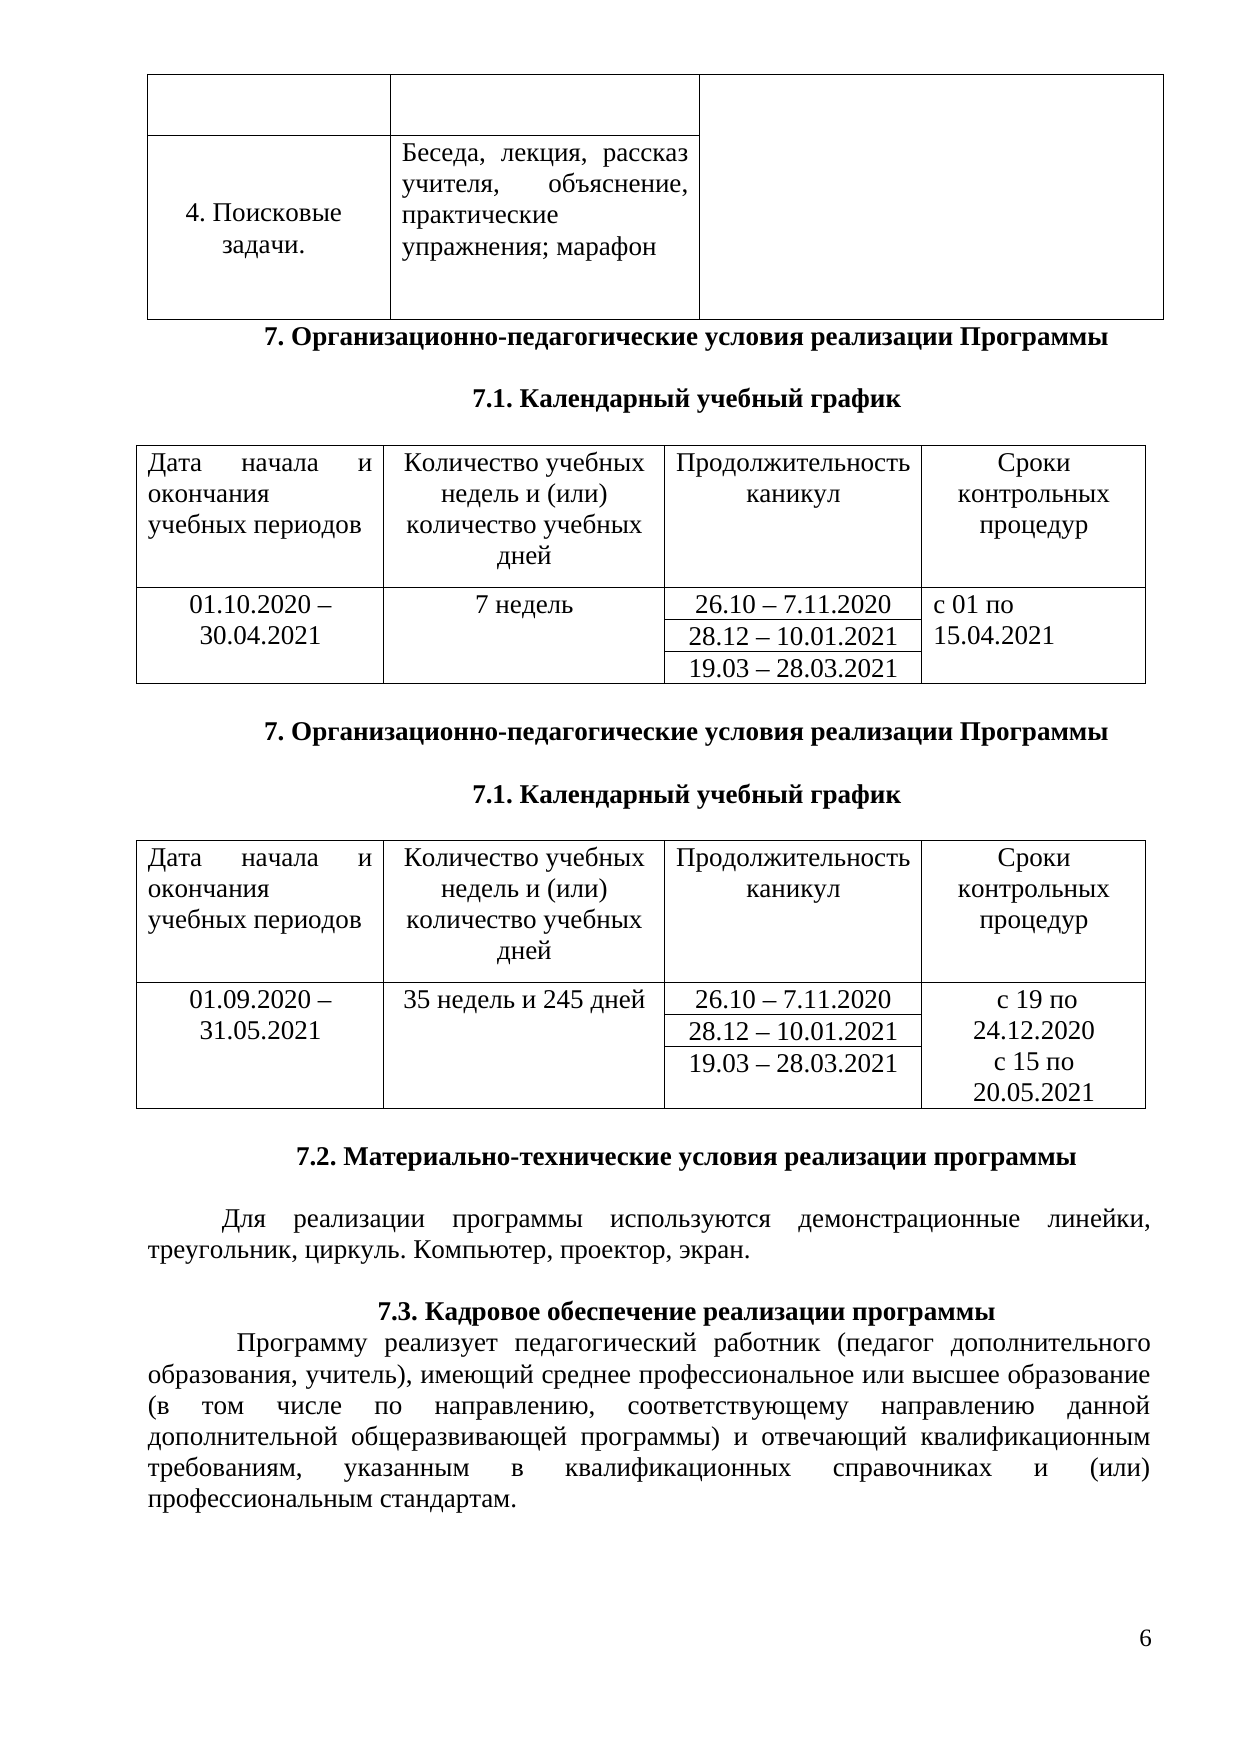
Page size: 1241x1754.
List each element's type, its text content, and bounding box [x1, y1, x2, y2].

table_cell 4. Поисковые задачи. [148, 136, 390, 319]
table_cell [700, 75, 1163, 319]
text 7.3. Кадровое обеспечение реализации программы [148, 1295, 1152, 1327]
table_header Количество учебных недель и (или) количество учебных дней [384, 446, 664, 587]
table_header Дата начала и окончания учебных периодов [137, 841, 383, 982]
table_cell 01.10.2020 – 30.04.2021 [137, 588, 383, 683]
table_header Количество учебных недель и (или) количество учебных дней [384, 841, 664, 982]
text 7.1. Календарный учебный график [148, 778, 1152, 809]
text Для реализации программы используются демонстрационные линейки, треугольник, циркуль. Компьютер, проектор, экран. [148, 1202, 1152, 1264]
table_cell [391, 75, 699, 135]
table_cell 7 недель [384, 588, 664, 683]
text 7. Организационно-педагогические условия реализации Программы [148, 320, 1152, 351]
table_header Продолжительность каникул [665, 446, 921, 587]
table_cell 28.12 – 10.01.2021 [665, 1015, 921, 1046]
text Программу реализует педагогический работник (педагог дополнительного образования, учитель), имеющий среднее профессиональное или высшее образование (в том числе по направлению, соответствующему направлению данной дополнительной общеразвивающей программы) и отвечающий квалификационным требованиям, указанным в квалификационных справочниках и (или) профессиональным стандартам. [148, 1327, 1152, 1513]
table_header Продолжительность каникул [665, 841, 921, 982]
table_cell 19.03 – 28.03.2021 [665, 1047, 921, 1107]
table_header Сроки контрольных процедур [922, 446, 1145, 587]
table_cell Беседа, лекция, рассказ учителя, объяснение, практические упражнения; марафон [391, 136, 699, 319]
table_cell 01.09.2020 – 31.05.2021 [137, 983, 383, 1107]
table_cell с 01 по 15.04.2021 [922, 588, 1145, 683]
table_cell 28.12 – 10.01.2021 [665, 620, 921, 651]
text 7. Организационно-педагогические условия реализации Программы [148, 715, 1152, 747]
table_header Дата начала и окончания учебных периодов [137, 446, 383, 587]
table_cell 26.10 – 7.11.2020 [665, 983, 921, 1014]
table_cell с 19 по 24.12.2020 с 15 по 20.05.2021 [922, 983, 1145, 1107]
table_cell 19.03 – 28.03.2021 [665, 652, 921, 683]
table_cell 35 недель и 245 дней [384, 983, 664, 1107]
text 7.1. Календарный учебный график [148, 382, 1152, 414]
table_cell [148, 75, 390, 135]
table_header Сроки контрольных процедур [922, 841, 1145, 982]
text 7.2. Материально-технические условия реализации программы [148, 1140, 1152, 1171]
table_cell 26.10 – 7.11.2020 [665, 588, 921, 619]
